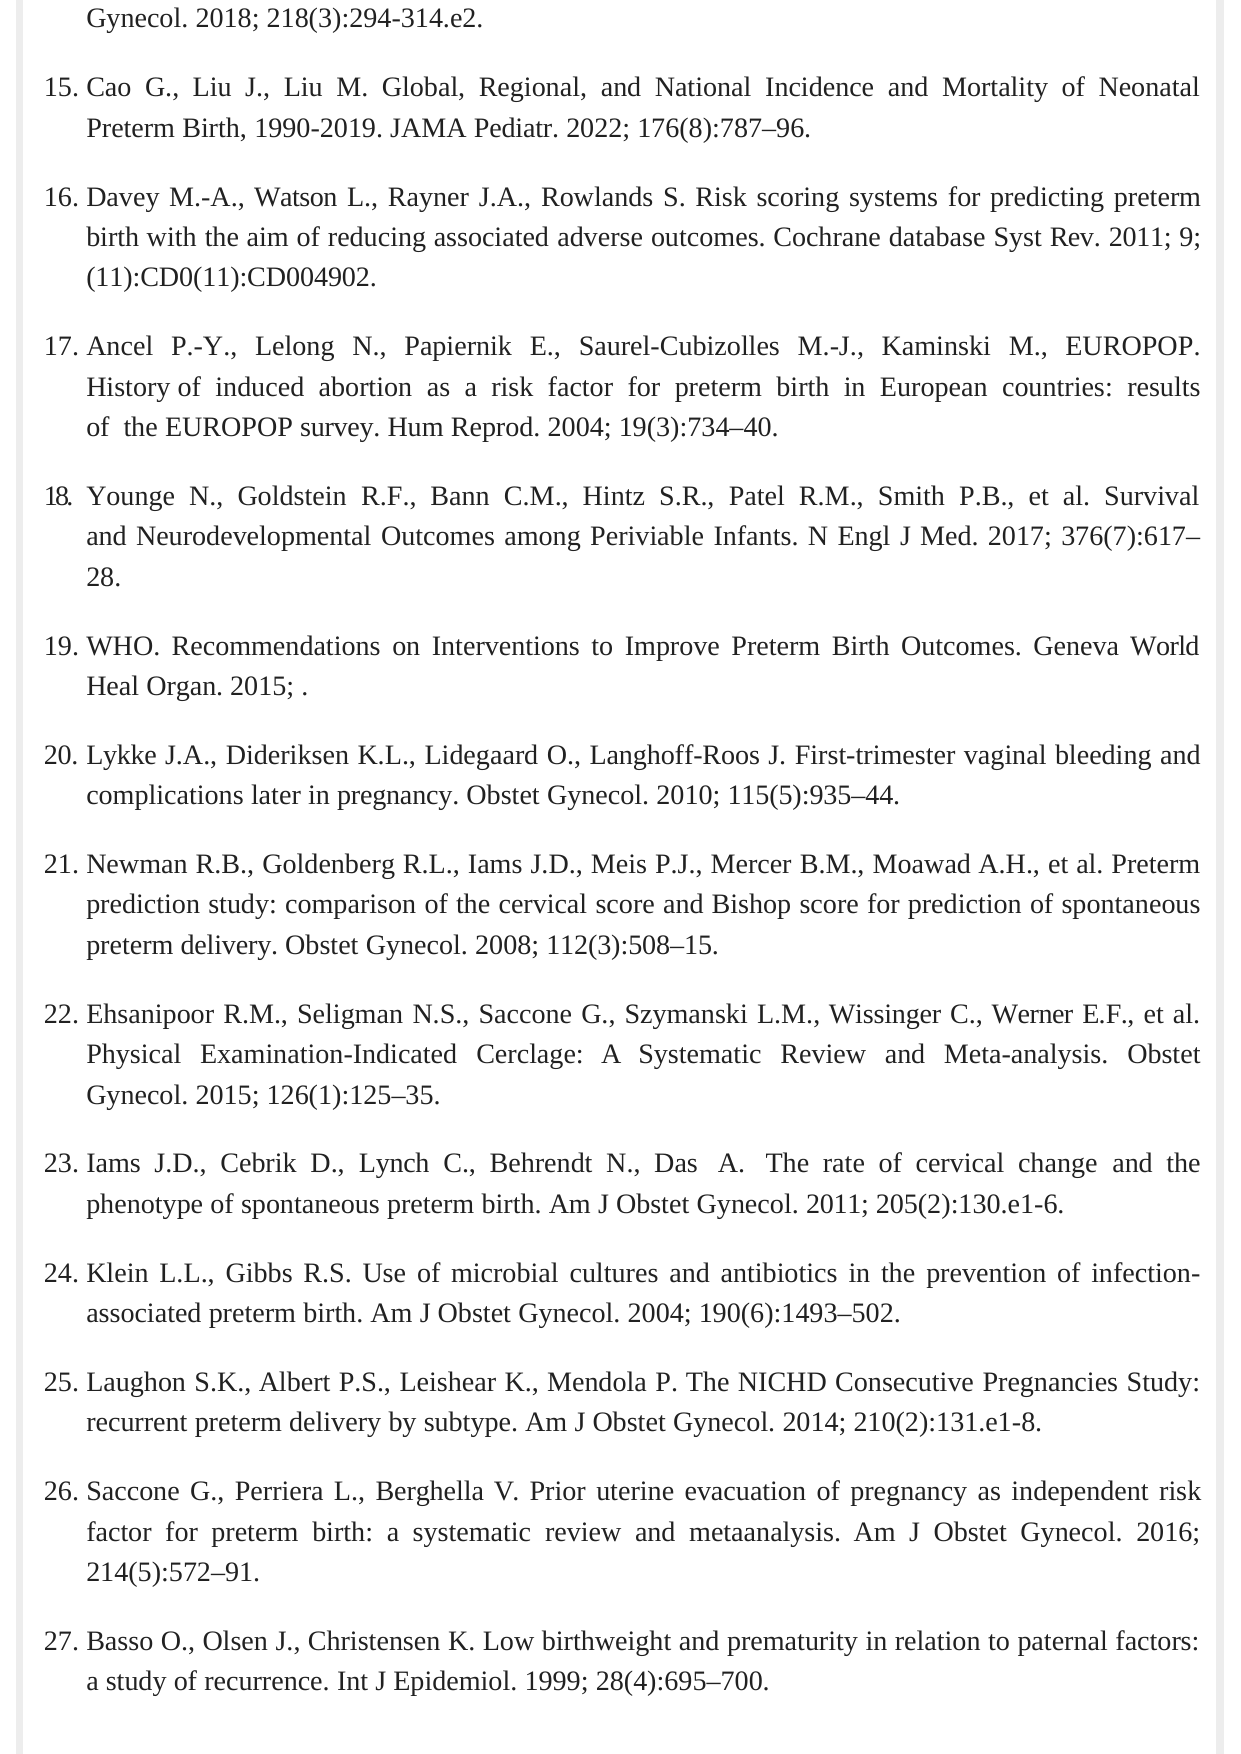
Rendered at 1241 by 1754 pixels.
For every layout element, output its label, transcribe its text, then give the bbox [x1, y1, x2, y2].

list Lykke J.A., Dideriksen K.L., Lidegaard O., Langhoff-Roos J. First-trimester vaginal bleeding and complications later in pregnancy. Obstet Gynecol. 2010; 115(5):935–44. [44, 738, 1201, 811]
list Newman R.B., Goldenberg R.L., Iams J.D., Meis P.J., Mercer B.M., Moawad A.H., et al. Preterm prediction study: comparison of the cervical score and Bishop score for prediction of spontaneous preterm delivery. Obstet Gynecol. 2008; 112(3):508–15. [44, 847, 1200, 960]
list Younge N., Goldstein R.F., Bann C.M., Hintz S.R., Patel R.M., Smith P.B., et al. Survival and Neurodevelopmental Outcomes among Periviable Infants. N Engl J Med. 2017; 376(7):617–28. [44, 479, 1200, 592]
list Klein L.L., Gibbs R.S. Use of microbial cultures and antibiotics in the prevention of infection- associated preterm birth. Am J Obstet Gynecol. 2004; 190(6):1493–502. [44, 1256, 1200, 1329]
list Basso O., Olsen J., Christensen K. Low birthweight and prematurity in relation to paternal factors: a study of recurrence. Int J Epidemiol. 1999; 28(4):695–700. [44, 1624, 1200, 1697]
list Saccone G., Perriera L., Berghella V. Prior uterine evacuation of pregnancy as independent risk factor for preterm birth: a systematic review and metaanalysis. Am J Obstet Gynecol. 2016; 214(5):572–91. [44, 1474, 1201, 1588]
text Gynecol. 2018; 218(3):294-314.e2. [86, 1, 1236, 34]
list Iams J.D., Cebrik D., Lynch C., Behrendt N., Das A. The rate of cervical change and the phenotype of spontaneous preterm birth. Am J Obstet Gynecol. 2011; 205(2):130.e1-6. [44, 1147, 1201, 1219]
list Ancel P.-Y., Lelong N., Papiernik E., Saurel-Cubizolles M.-J., Kaminski M., EUROPOP. History of induced abortion as a risk factor for preterm birth in European countries: results of the EUROPOP survey. Hum Reprod. 2004; 19(3):734–40. [44, 329, 1201, 442]
list Cao G., Liu J., Liu M. Global, Regional, and National Incidence and Mortality of Neonatal Preterm Birth, 1990-2019. JAMA Pediatr. 2022; 176(8):787–96. [44, 70, 1200, 143]
list Laughon S.K., Albert P.S., Leishear K., Mendola P. The NICHD Consecutive Pregnancies Study: recurrent preterm delivery by subtype. Am J Obstet Gynecol. 2014; 210(2):131.e1-8. [44, 1365, 1200, 1438]
list WHO. Recommendations on Interventions to Improve Preterm Birth Outcomes. Geneva World Heal Organ. 2015; . [44, 629, 1200, 701]
list Davey M.-A., Watson L., Rayner J.A., Rowlands S. Risk scoring systems for predicting preterm birth with the aim of reducing associated adverse outcomes. Cochrane database Syst Rev. 2011; 9; (11):CD0(11):CD004902. [44, 179, 1201, 293]
list Ehsanipoor R.M., Seligman N.S., Saccone G., Szymanski L.M., Wissinger C., Werner E.F., et al. Physical Examination-Indicated Cerclage: A Systematic Review and Meta-analysis. Obstet Gynecol. 2015; 126(1):125–35. [44, 997, 1201, 1110]
